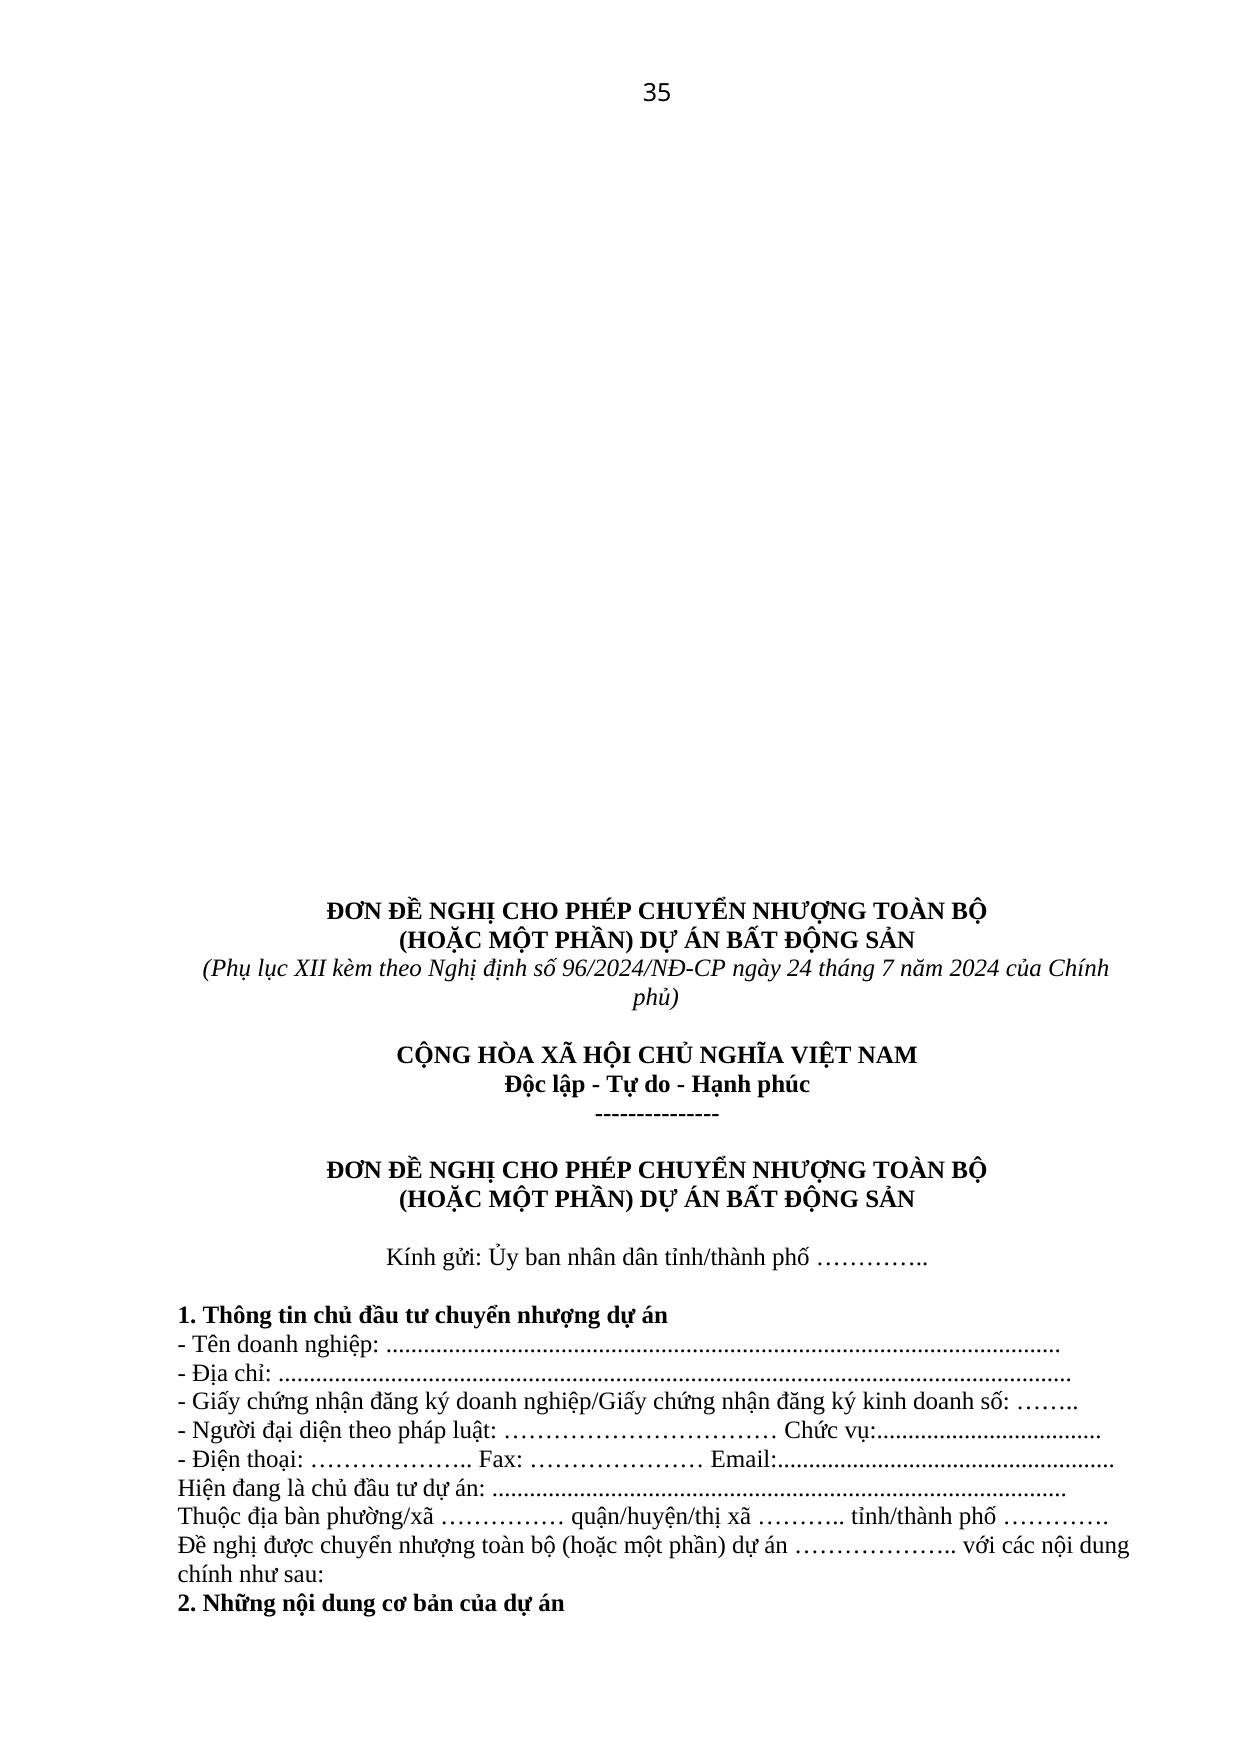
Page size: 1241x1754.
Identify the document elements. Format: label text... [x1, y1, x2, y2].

text ĐƠN ĐỀ NGHỊ CHO PHÉP CHUYỂN NHƯỢNG TOÀN BỘ (HOẶC MỘT PHẦN) DỰ ÁN BẤT ĐỘNG SẢN [177, 1156, 1137, 1213]
text Thuộc địa bàn phường/xã …………… quận/huyện/thị xã ……….. tỉnh/thành phố …………. [177, 1501, 1137, 1530]
text Hiện đang là chủ đầu tư dự án: ............................................................................................ [177, 1473, 1137, 1501]
text Kính gửi: Ủy ban nhân dân tỉnh/thành phố ………….. [177, 1242, 1137, 1271]
text - Địa chỉ: ............................................................................................................................... [177, 1358, 1137, 1386]
text 2. Những nội dung cơ bản của dự án [177, 1588, 1137, 1616]
text - Tên doanh nghiệp: ............................................................................................................ [177, 1329, 1137, 1358]
text - Điện thoại: ……………….. Fax: ………………… Email:...................................................... [177, 1444, 1137, 1473]
text CỘNG HÒA XÃ HỘI CHỦ NGHĨA VIỆT NAM Độc lập - Tự do - Hạnh phúc --------------- [177, 1040, 1137, 1126]
text 1. Thông tin chủ đầu tư chuyển nhượng dự án [177, 1300, 1137, 1329]
text Đề nghị được chuyển nhượng toàn bộ (hoặc một phần) dự án ……………….. với các nội dung chính như sau: [177, 1530, 1137, 1588]
text - Người đại diện theo pháp luật: …………………………… Chức vụ:.................................... [177, 1415, 1137, 1444]
text ĐƠN ĐỀ NGHỊ CHO PHÉP CHUYỂN NHƯỢNG TOÀN BỘ (HOẶC MỘT PHẦN) DỰ ÁN BẤT ĐỘNG SẢN (Phụ lục XII kèm theo Nghị định số 96/2024/NĐ-CP ngày 24 tháng 7 năm 2024 của Chính phủ) [177, 896, 1137, 1011]
text - Giấy chứng nhận đăng ký doanh nghiệp/Giấy chứng nhận đăng ký kinh doanh số: …….. [177, 1386, 1137, 1415]
